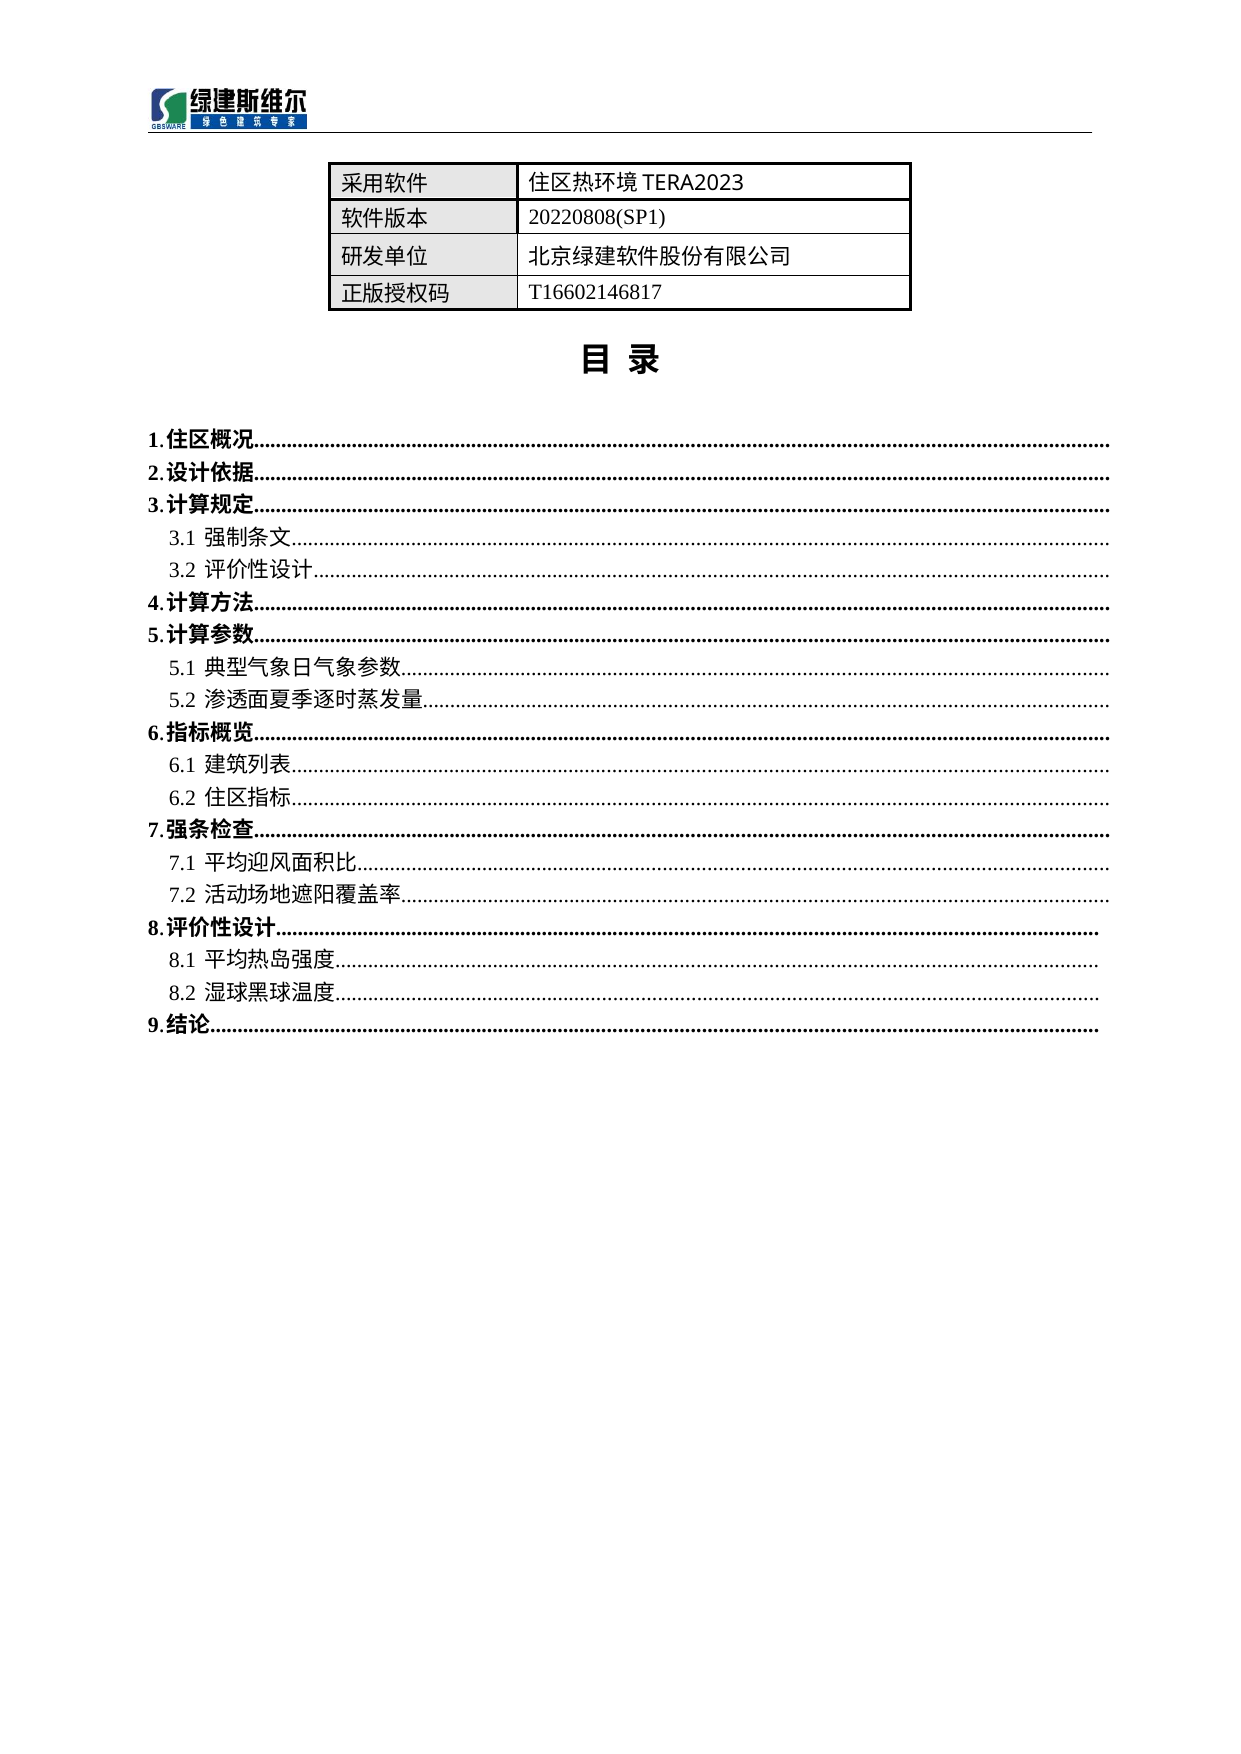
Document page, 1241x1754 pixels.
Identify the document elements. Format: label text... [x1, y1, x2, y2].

text 1 住区概况 3 [148, 422, 1092, 454]
text 3.2 评价性设计 5 [168, 552, 1092, 584]
picture [147, 88, 308, 130]
text 7 强条检查 9 [148, 812, 1092, 844]
text 2 设计依据 4 [148, 454, 1092, 487]
text 8.2 湿球黑球温度 11 [168, 974, 1092, 1007]
text 5 计算参数 7 [148, 617, 1092, 649]
text 7.2 活动场地遮阳覆盖率 9 [168, 877, 1092, 909]
table_cell 北京绿建软件股份有限公司 [518, 234, 909, 275]
table_cell 软件版本 [331, 201, 516, 233]
table_header 采用软件 [331, 165, 516, 197]
text 5.1 典型气象日气象参数 7 [168, 649, 1092, 682]
text 3.1 强制条文 4 [168, 519, 1092, 552]
table_cell 正版授权码 [331, 276, 517, 308]
table_cell 20220808(SP1) [519, 201, 909, 233]
text 4 计算方法 5 [148, 584, 1092, 617]
text 8.1 平均热岛强度 10 [168, 942, 1092, 974]
table_header 住区热环境TERA2023 [519, 165, 909, 197]
text 7.1 平均迎风面积比 9 [168, 844, 1092, 877]
text 6 指标概览 8 [148, 714, 1092, 747]
table_cell T16602146817 [518, 276, 909, 308]
text 5.2 渗透面夏季逐时蒸发量 8 [168, 682, 1092, 714]
text 目 录 [148, 162, 1092, 389]
table_cell 研发单位 [331, 234, 517, 275]
text 8 评价性设计 10 [148, 909, 1092, 942]
text 6.1 建筑列表 8 [168, 747, 1092, 779]
text 3 计算规定 4 [148, 487, 1092, 519]
text 6.2 住区指标 9 [168, 779, 1092, 812]
text 9 结论 12 [148, 1007, 1092, 1039]
